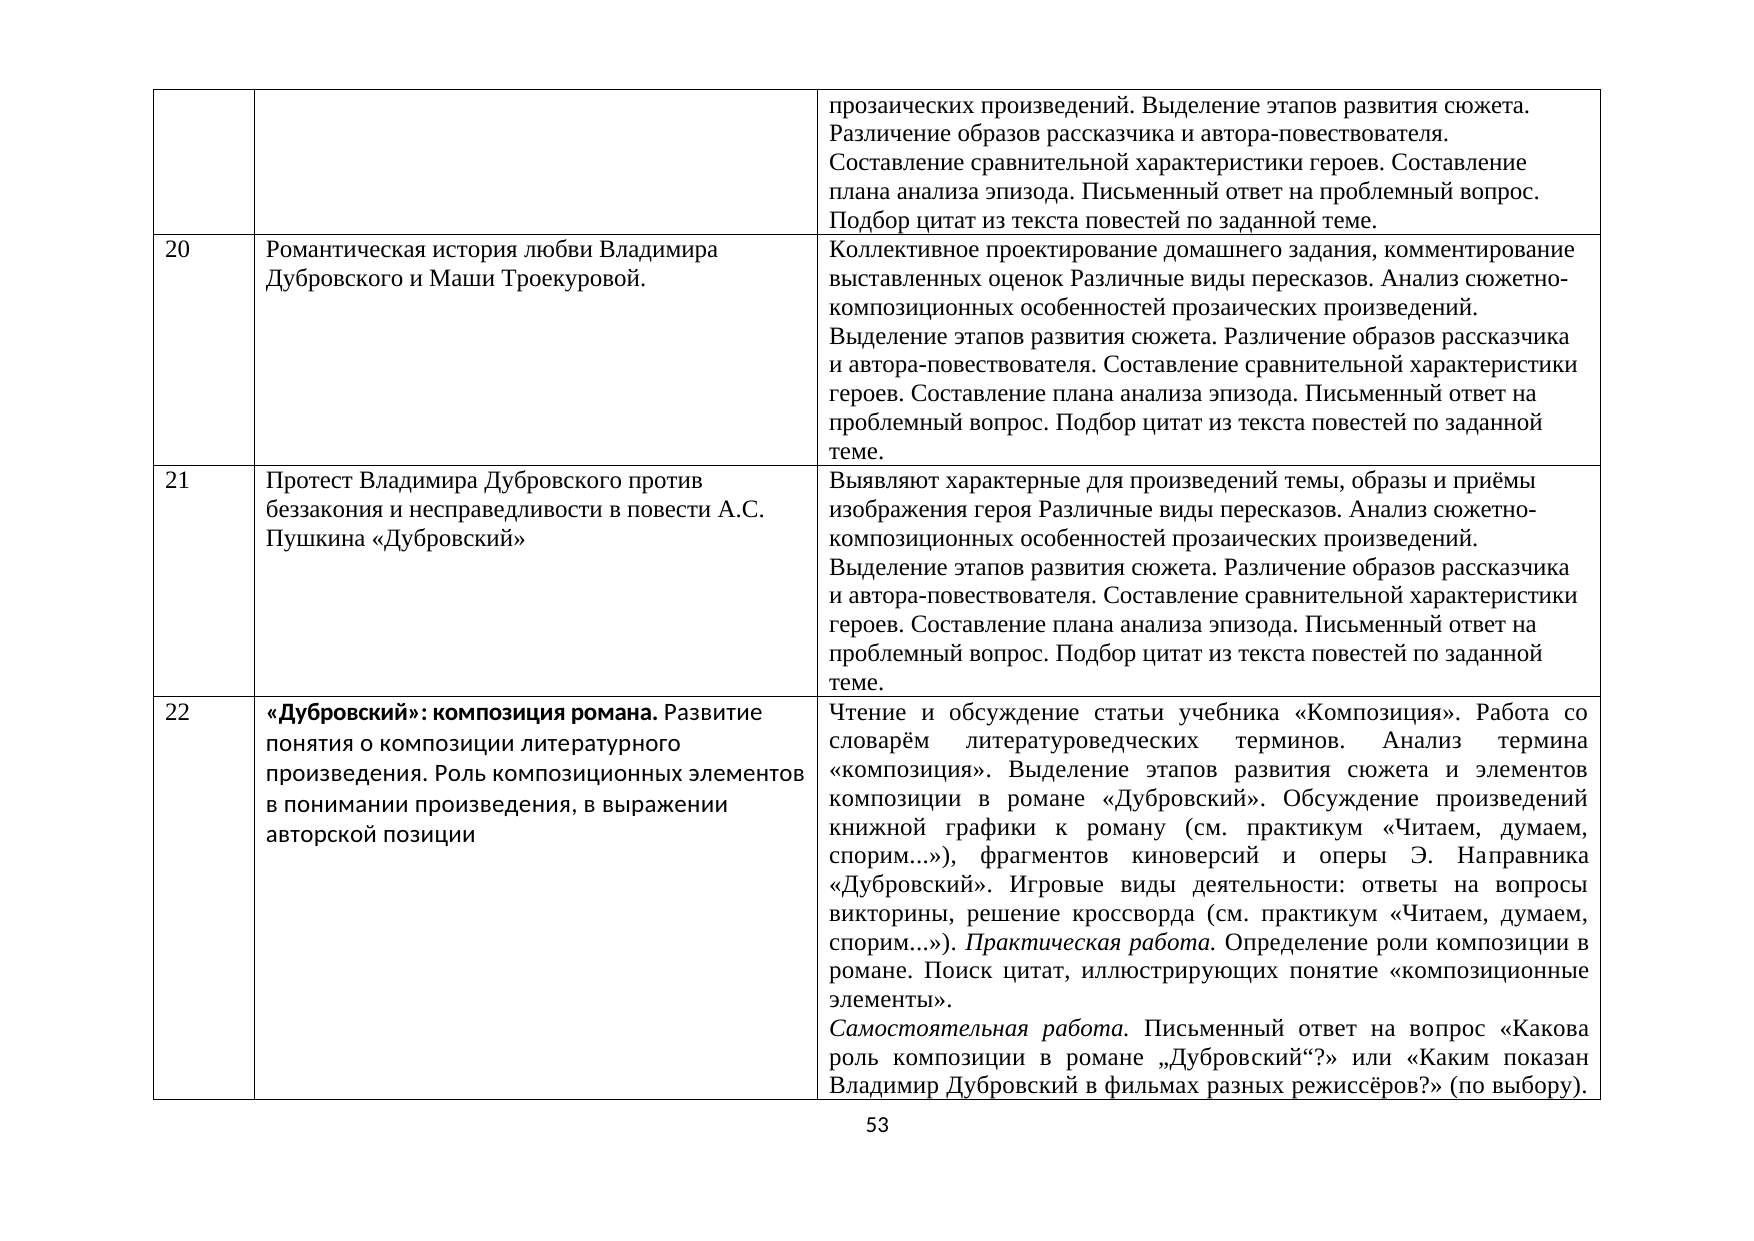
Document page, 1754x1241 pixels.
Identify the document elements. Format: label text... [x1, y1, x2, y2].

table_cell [255, 90, 817, 233]
table_cell 21 [154, 466, 254, 696]
table_cell 22 [154, 697, 254, 1099]
table_cell 19 [154, 90, 254, 233]
table_cell Романтическая история любви Владимира Дубровского и Маши Троекуровой. [255, 235, 817, 464]
table_cell 20 [154, 235, 254, 464]
table_cell Выявляют характерные для произведений темы, образы и приёмы изображения героя Различные виды пересказов. Анализ сюжетно-композиционных особенностей прозаических произведений. Выделение этапов развития сюжета. Различение образов рассказчика и автора-повествователя. Составление сравнительной характеристики героев. Составление плана анализа эпизода. Письменный ответ на проблемный вопрос. Подбор цитат из текста повестей по заданной теме. [818, 466, 1600, 696]
table_cell Протест Владимира Дубровского против беззакония и несправедливости в повести А.С. Пушкина «Дубровский» [255, 466, 817, 696]
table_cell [818, 697, 1600, 1099]
table_cell Коллективное проектирование домашнего задания, комментирование выставленных оценок Различные виды пересказов. Анализ сюжетно-композиционных особенностей прозаических произведений. Выделение этапов развития сюжета. Различение образов рассказчика и автора-повествователя. Составление сравнительной характеристики героев. Составление плана анализа эпизода. Письменный ответ на проблемный вопрос. Подбор цитат из текста повестей по заданной теме. [818, 235, 1600, 464]
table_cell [818, 90, 1600, 233]
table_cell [255, 697, 817, 1099]
